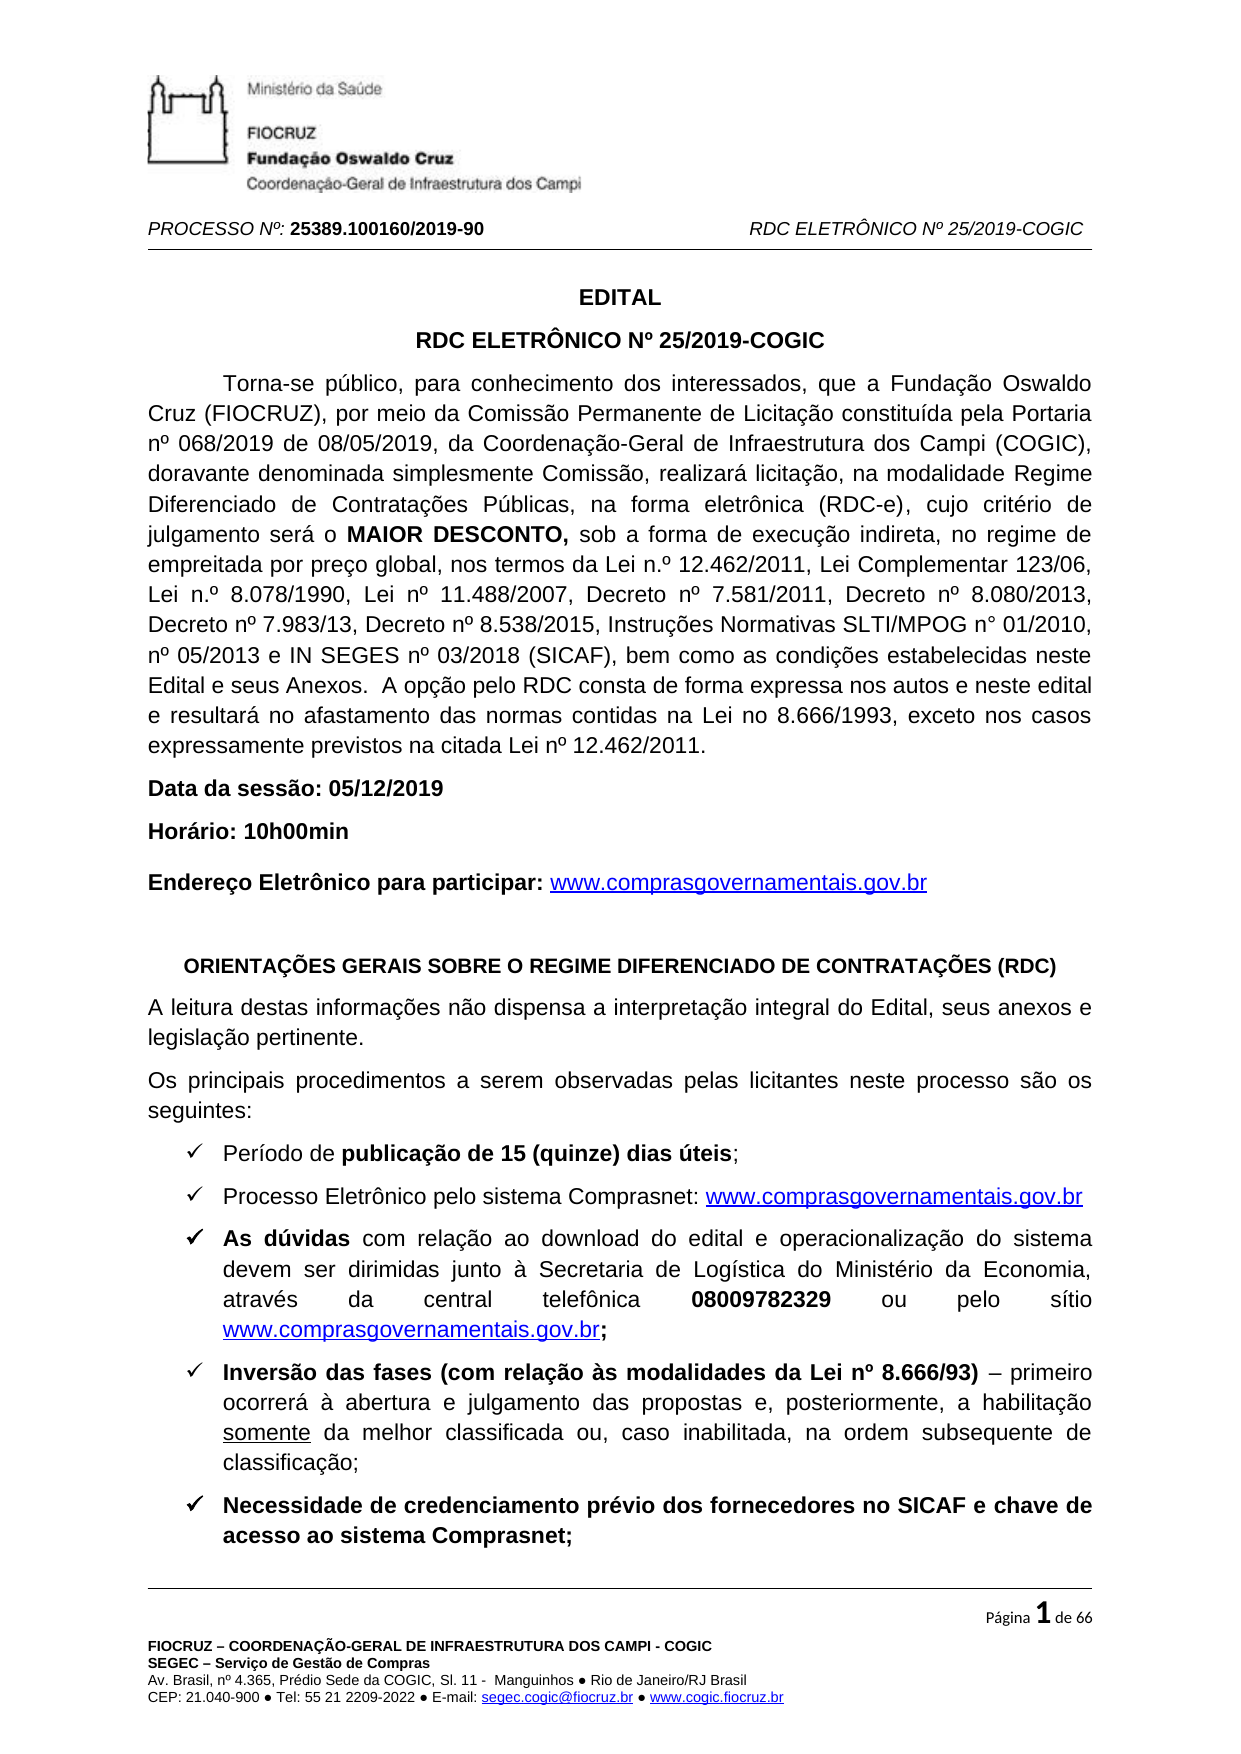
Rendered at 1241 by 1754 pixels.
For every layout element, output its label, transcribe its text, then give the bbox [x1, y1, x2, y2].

text Horário: 10h00min [148, 818, 1092, 844]
list Necessidade de credenciamento prévio dos fornecedores no SICAF e chave de acesso ao sistema Comprasnet; [185, 1492, 1092, 1549]
text Data da sessão: 05/12/2019 [148, 775, 1092, 801]
text RDC ELETRÔNICO Nº 25/2019-COGIC [148, 327, 1092, 353]
list Inversão das fases (com relação às modalidades da Lei nº 8.666/93) – primeiro ocorrerá à abertura e julgamento das propostas e, posteriormente, a habilitação somente da melhor classificada ou, caso inabilitada, na ordem subsequente de classificação; [185, 1359, 1092, 1476]
text ORIENTAÇÕES GERAIS SOBRE O REGIME DIFERENCIADO DE CONTRATAÇÕES (RDC) [148, 954, 1092, 978]
picture [147, 75, 582, 193]
list As dúvidas com relação ao download do edital e operacionalização do sistema devem ser dirimidas junto à Secretaria de Logística do Ministério da Economia, através da central telefônica 08009782329 ou pelo sítio www.comprasgovernamentais.gov.br; [185, 1225, 1092, 1342]
list Período de publicação de 15 (quinze) dias úteis; [185, 1140, 1092, 1166]
text Torna-se público, para conhecimento dos interessados, que a Fundação Oswaldo Cruz (FIOCRUZ), por meio da Comissão Permanente de Licitação constituída pela Portaria nº 068/2019 de 08/05/2019, da Coordenação-Geral de Infraestrutura dos Campi (COGIC), doravante denominada simplesmente Comissão, realizará licitação, na modalidade Regime Diferenciado de Contratações Públicas, na forma eletrônica (RDC-e), cujo critério de julgamento será o MAIOR DESCONTO, sob a forma de execução indireta, no regime de empreitada por preço global, nos termos da Lei n.º 12.462/2011, Lei Complementar 123/06, Lei n.º 8.078/1990, Lei nº 11.488/2007, Decreto nº 7.581/2011, Decreto nº 8.080/2013, Decreto nº 7.983/13, Decreto nº 8.538/2015, Instruções Normativas SLTI/MPOG n° 01/2010, nº 05/2013 e IN SEGES nº 03/2018 (SICAF), bem como as condições estabelecidas neste Edital e seus Anexos. A opção pelo RDC consta de forma expressa nos autos e neste edital e resultará no afastamento das normas contidas na Lei no 8.666/1993, exceto nos casos expressamente previstos na citada Lei nº 12.462/2011. [148, 370, 1092, 759]
text Endereço Eletrônico para participar: www.comprasgovernamentais.gov.br [148, 869, 1092, 895]
text EDITAL [148, 284, 1092, 311]
list Processo Eletrônico pelo sistema Comprasnet: www.comprasgovernamentais.gov.br [185, 1183, 1092, 1209]
text Os principais procedimentos a serem observadas pelas licitantes neste processo são os seguintes: [148, 1067, 1092, 1124]
text A leitura destas informações não dispensa a interpretação integral do Edital, seus anexos e legislação pertinente. [148, 994, 1092, 1051]
